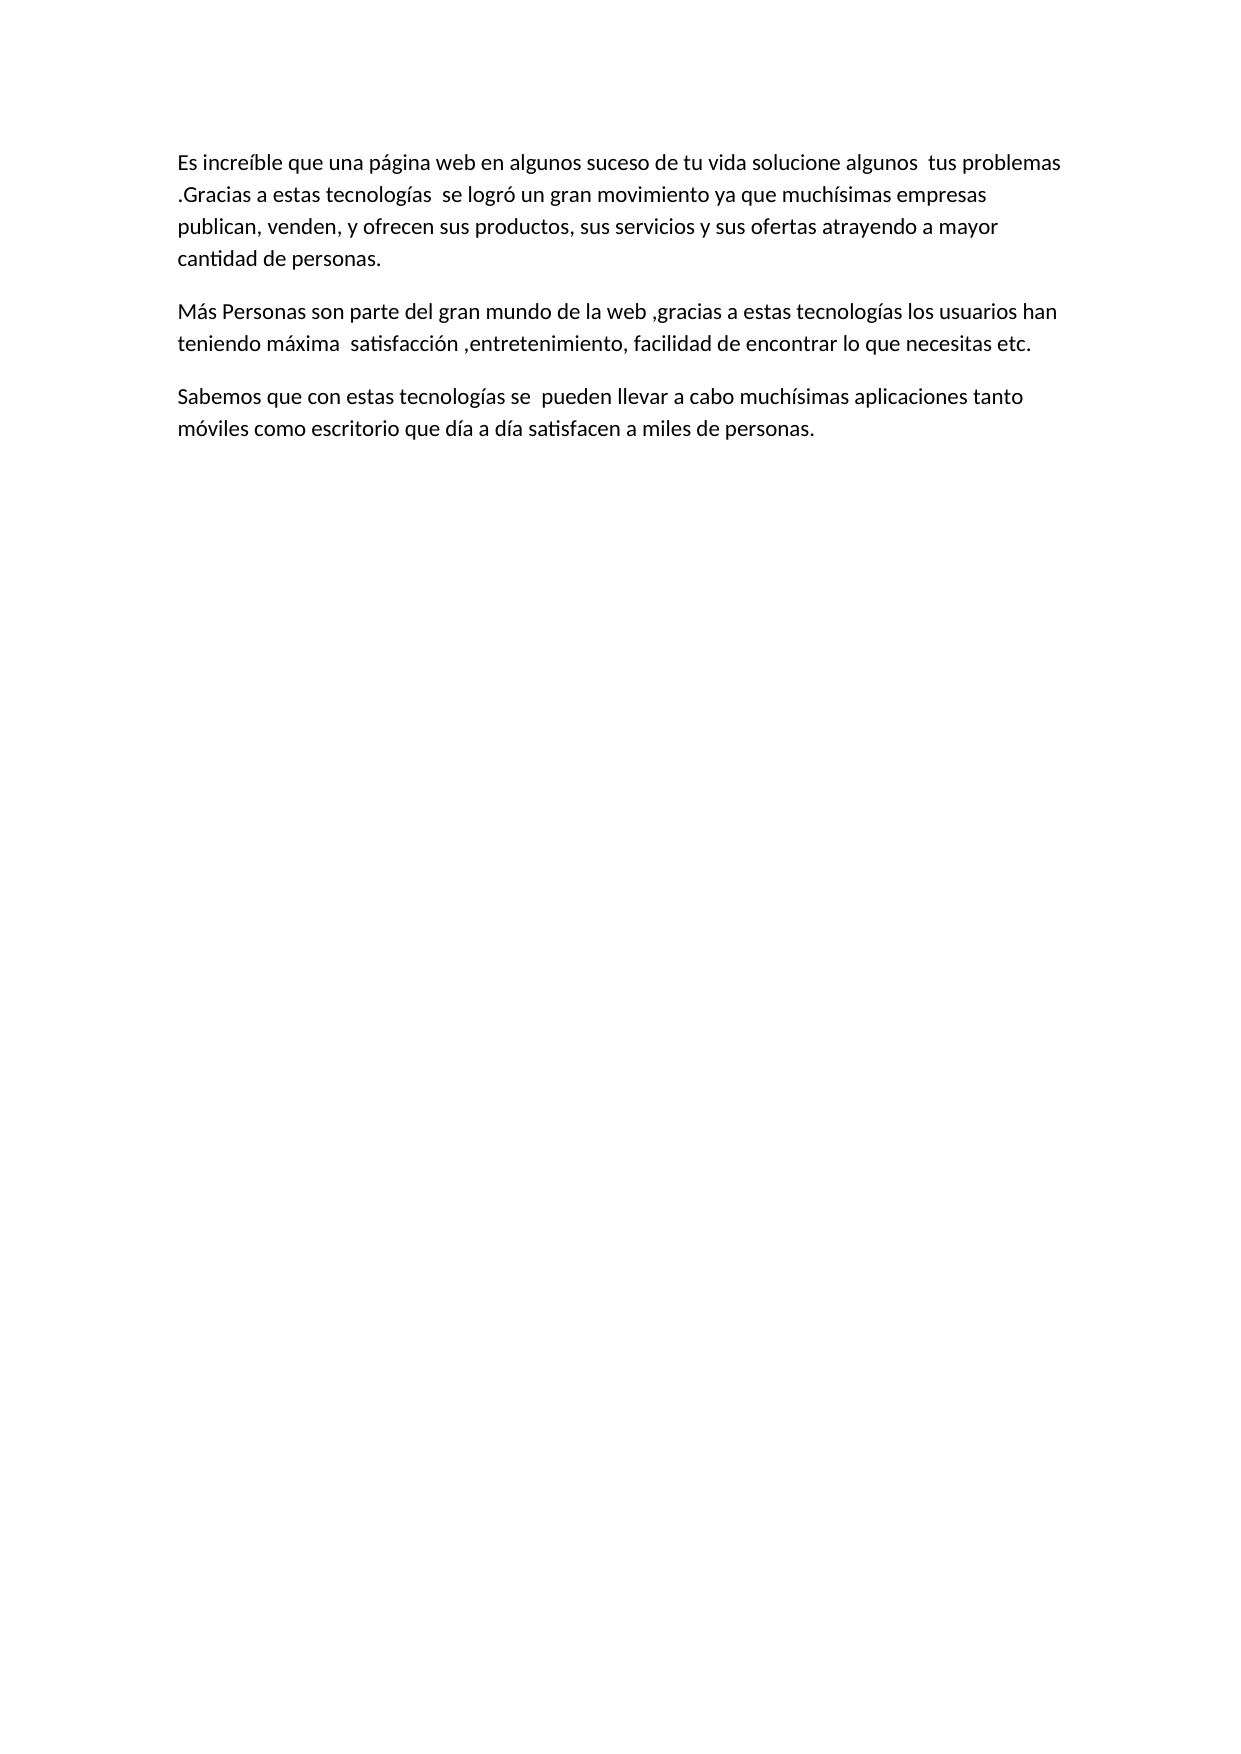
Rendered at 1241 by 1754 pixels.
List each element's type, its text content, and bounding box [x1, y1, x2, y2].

text Más Personas son parte del gran mundo de la web ,gracias a estas tecnologías los usuarios han teniendo máxima satisfacción ,entretenimiento, facilidad de encontrar lo que necesitas etc. [177, 297, 1063, 357]
text Es increíble que una página web en algunos suceso de tu vida solucione algunos tus problemas .Gracias a estas tecnologías se logró un gran movimiento ya que muchísimas empresas publican, venden, y ofrecen sus productos, sus servicios y sus ofertas atrayendo a mayor cantidad de personas. [177, 148, 1063, 272]
text Sabemos que con estas tecnologías se pueden llevar a cabo muchísimas aplicaciones tanto móviles como escritorio que día a día satisfacen a miles de personas. [177, 382, 1063, 443]
